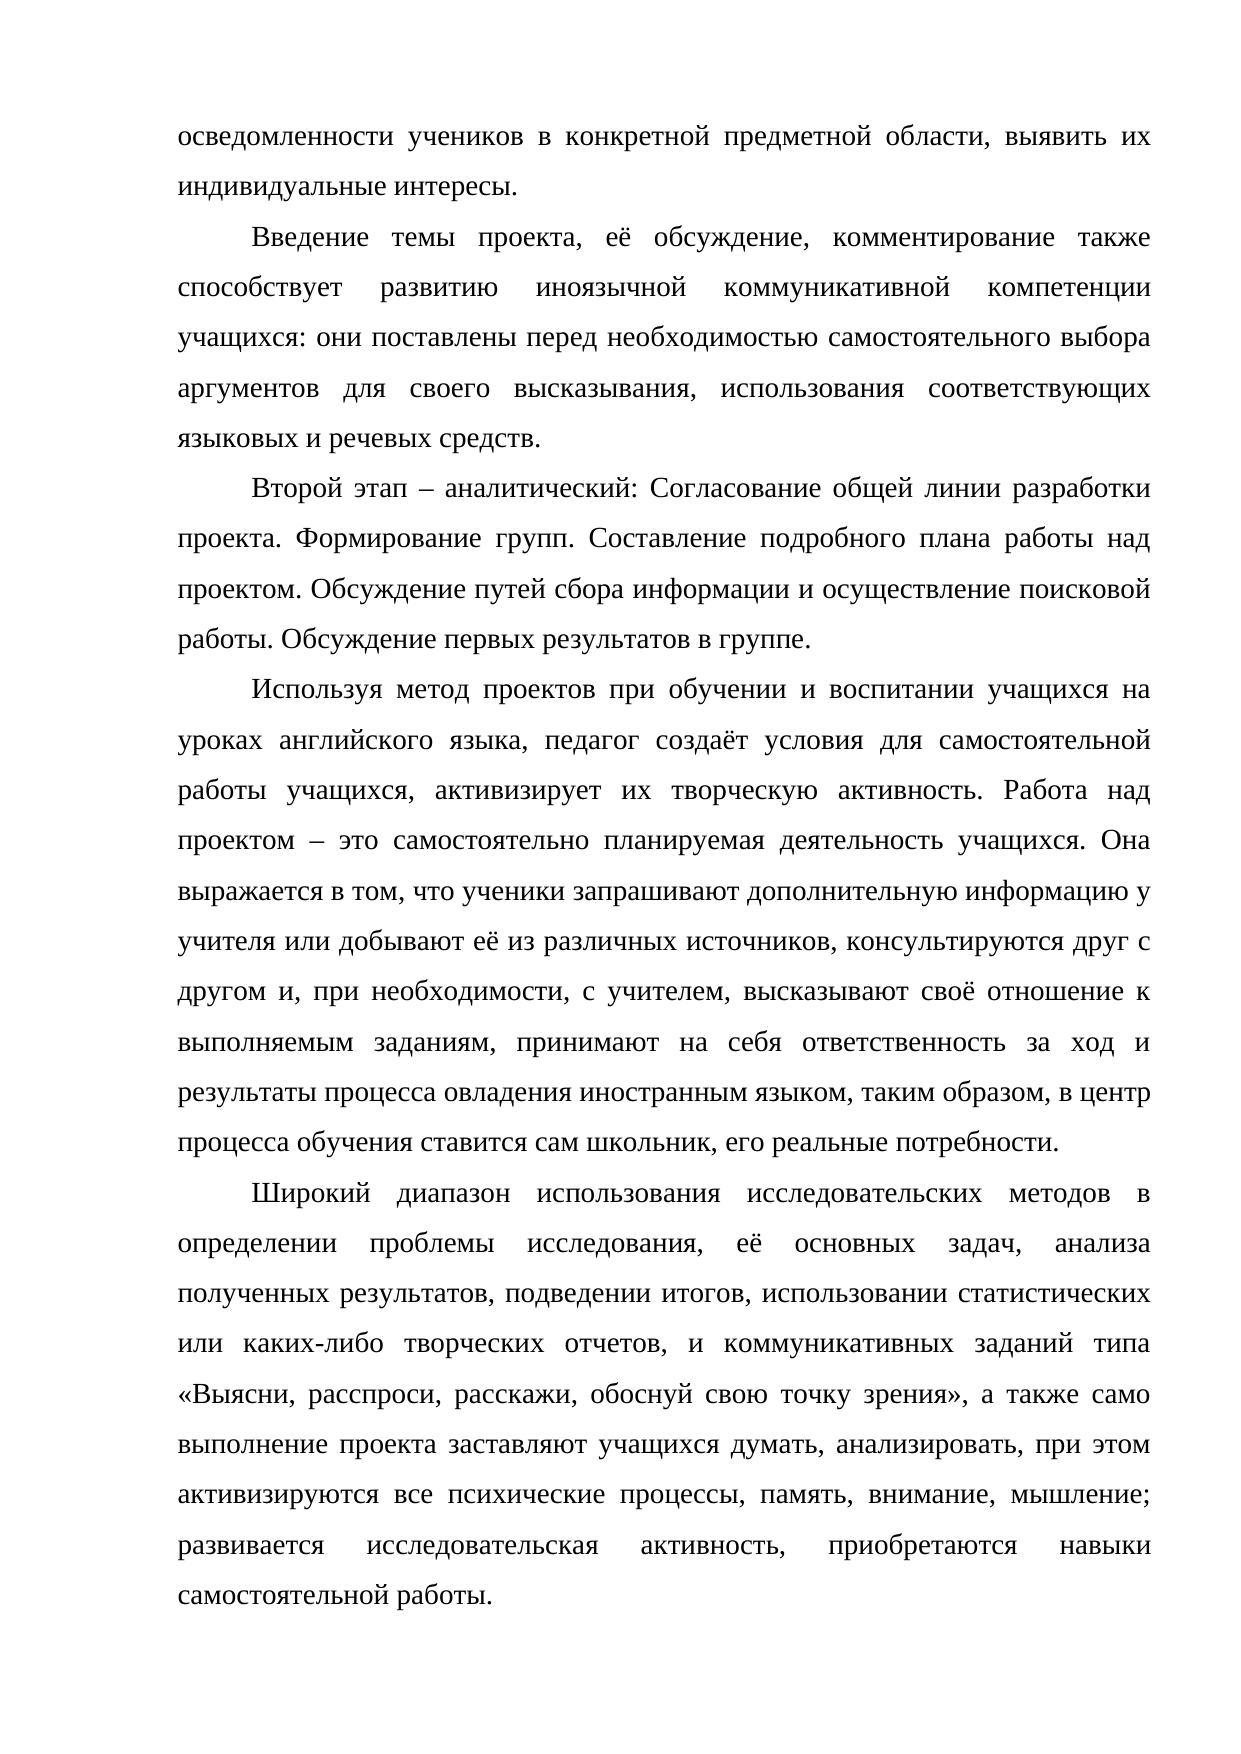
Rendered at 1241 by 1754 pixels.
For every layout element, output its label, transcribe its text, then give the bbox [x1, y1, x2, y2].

text Второй этап – аналитический: Согласование общей линии разработки проекта. Формирование групп. Составление подробного плана работы над проектом. Обсуждение путей сбора информации и осуществление поисковой работы. Обсуждение первых результатов в группе. [177, 470, 1152, 655]
text Введение темы проекта, её обсуждение, комментирование также способствует развитию иноязычной коммуникативной компетенции учащихся: они поставлены перед необходимостью самостоятельного выбора аргументов для своего высказывания, использования соответствующих языковых и речевых средств. [177, 219, 1152, 453]
text Широкий диапазон использования исследовательских методов в определении проблемы исследования, её основных задач, анализа полученных результатов, подведении итогов, использовании статистических или каких-либо творческих отчетов, и коммуникативных заданий типа «Выясни, расспроси, расскажи, обоснуй свою точку зрения», а также само выполнение проекта заставляют учащихся думать, анализировать, при этом активизируются все психические процессы, память, внимание, мышление; развивается исследовательская активность, приобретаются навыки самостоятельной работы. [177, 1175, 1152, 1611]
text Используя метод проектов при обучении и воспитании учащихся на уроках английского языка, педагог создаёт условия для самостоятельной работы учащихся, активизирует их творческую активность. Работа над проектом – это самостоятельно планируемая деятельность учащихся. Она выражается в том, что ученики запрашивают дополнительную информацию у учителя или добывают её из различных источников, консультируются друг с другом и, при необходимости, с учителем, высказывают своё отношение к выполняемым заданиям, принимают на себя ответственность за ход и результаты процесса овладения иностранным языком, таким образом, в центр процесса обучения ставится сам школьник, его реальные потребности. [177, 672, 1152, 1158]
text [177, 118, 1152, 202]
